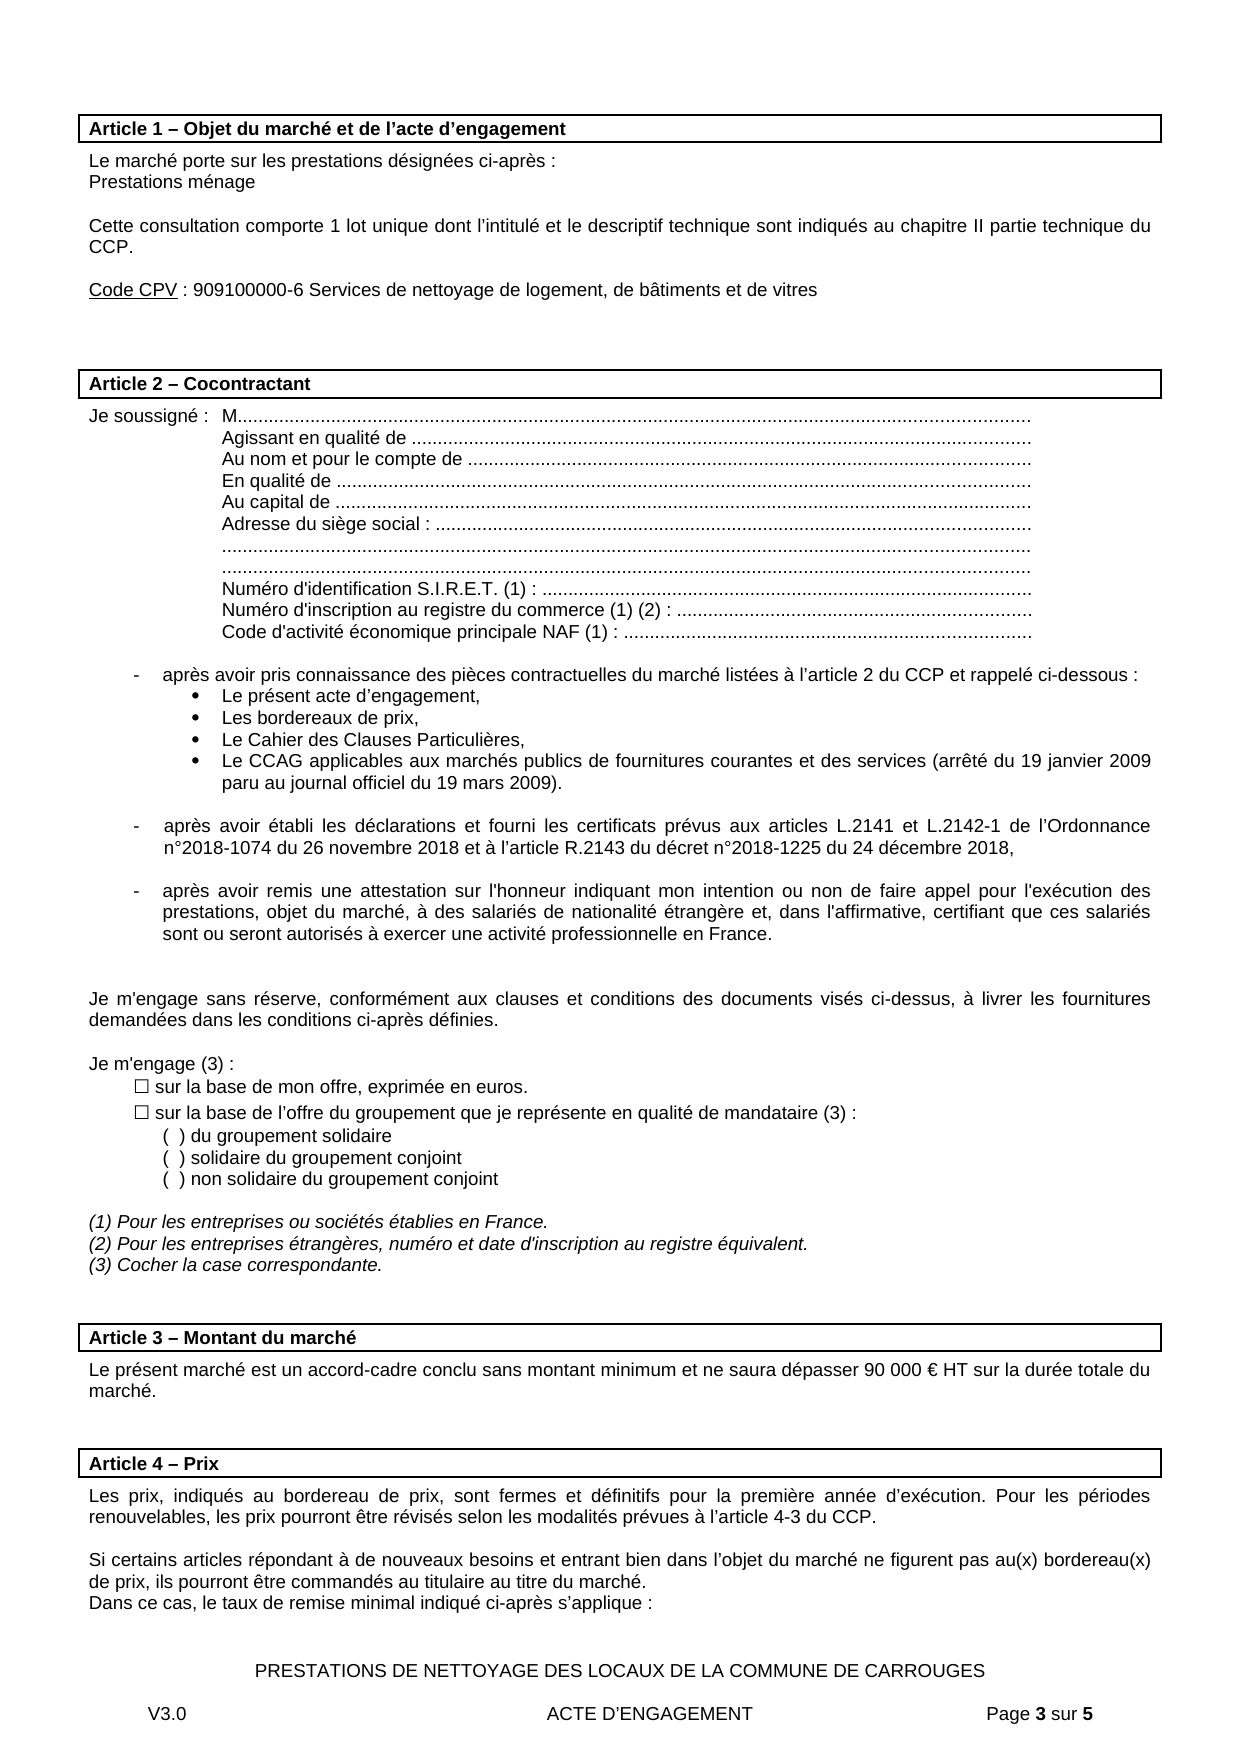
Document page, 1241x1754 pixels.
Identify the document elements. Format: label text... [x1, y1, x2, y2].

text Dans ce cas, le taux de remise minimal indiqué ci-après s’applique : [89, 1592, 1152, 1614]
text ( ) du groupement solidaire [162, 1125, 1152, 1146]
text Je m'engage (3) : [89, 1052, 1152, 1074]
text ☐ sur la base de l’offre du groupement que je représente en qualité de mandataire (3) : [133, 1099, 1152, 1125]
text (1) Pour les entreprises ou sociétés établies en France. [89, 1211, 1152, 1233]
text En qualité de [89, 470, 1152, 491]
text Agissant en qualité de [89, 427, 1152, 448]
text ☐ sur la base de mon offre, exprimée en euros. [133, 1074, 1152, 1099]
subtitle Article 4 – Prix [80, 1450, 1160, 1476]
text Numéro d'identification S.I.R.E.T. (1) : [89, 577, 1152, 599]
text - après avoir pris connaissance des pièces contractuelles du marché listées à l’article 2 du CCP et rappelé ci-dessous : [133, 664, 1152, 685]
text Le présent marché est un accord-cadre conclu sans montant minimum et ne saura dépasser 90 000 € HT sur la durée totale du marché. [89, 1358, 1152, 1402]
list Les bordereaux de prix, [192, 707, 1152, 729]
text Je m'engage sans réserve, conformément aux clauses et conditions des documents visés ci-dessus, à livrer les fournitures demandées dans les conditions ci-après définies. [89, 988, 1152, 1031]
text Je soussigné : M [89, 405, 1152, 427]
subtitle Article 1 – Objet du marché et de l’acte d’engagement [80, 116, 1160, 141]
text Les prix, indiqués au bordereau de prix, sont fermes et définitifs pour la première année d’exécution. Pour les périodes renouvelables, les prix pourront être révisés selon les modalités prévues à l’article 4-3 du CCP. [89, 1484, 1152, 1527]
text Prestations ménage [89, 171, 1152, 193]
text (2) Pour les entreprises étrangères, numéro et date d'inscription au registre équivalent. [89, 1233, 1152, 1254]
list Le présent acte d’engagement, [192, 685, 1152, 707]
subtitle Article 2 – Cocontractant [80, 371, 1160, 397]
text Adresse du siège social : [89, 513, 1152, 534]
text (3) Cocher la case correspondante. [89, 1254, 1152, 1276]
list Le Cahier des Clauses Particulières, [192, 729, 1152, 750]
text Si certains articles répondant à de nouveaux besoins et entrant bien dans l’objet du marché ne figurent pas au(x) bordereau(x) de prix, ils pourront être commandés au titulaire au titre du marché. [89, 1549, 1152, 1592]
text Le marché porte sur les prestations désignées ci-après : [89, 150, 1152, 171]
text ( ) solidaire du groupement conjoint [162, 1146, 1152, 1168]
text Numéro d'inscription au registre du commerce (1) (2) : [89, 599, 1152, 621]
text Au capital de [89, 491, 1152, 513]
list Le CCAG applicables aux marchés publics de fournitures courantes et des services (arrêté du 19 janvier 2009 paru au journal officiel du 19 mars 2009). [192, 750, 1152, 793]
text Code CPV : 909100000-6 Services de nettoyage de logement, de bâtiments et de vitres [89, 279, 1152, 301]
text Au nom et pour le compte de [89, 448, 1152, 470]
text Code d'activité économique principale NAF (1) : [89, 621, 1152, 642]
text - après avoir remis une attestation sur l'honneur indiquant mon intention ou non de faire appel pour l'exécution des prestations, objet du marché, à des salariés de nationalité étrangère et, dans l'affirmative, certifiant que ces salariés sont ou seront autorisés à exercer une activité professionnelle en France. [133, 880, 1152, 944]
list après avoir établi les déclarations et fourni les certificats prévus aux articles L.2141 et L.2142-1 de l’Ordonnance n°2018-1074 du 26 novembre 2018 et à l’article R.2143 du décret n°2018-1225 du 24 décembre 2018, [133, 815, 1152, 858]
text ( ) non solidaire du groupement conjoint [162, 1168, 1152, 1189]
subtitle Article 3 – Montant du marché [80, 1325, 1160, 1350]
text Cette consultation comporte 1 lot unique dont l’intitulé et le descriptif technique sont indiqués au chapitre II partie technique du CCP. [89, 214, 1152, 258]
